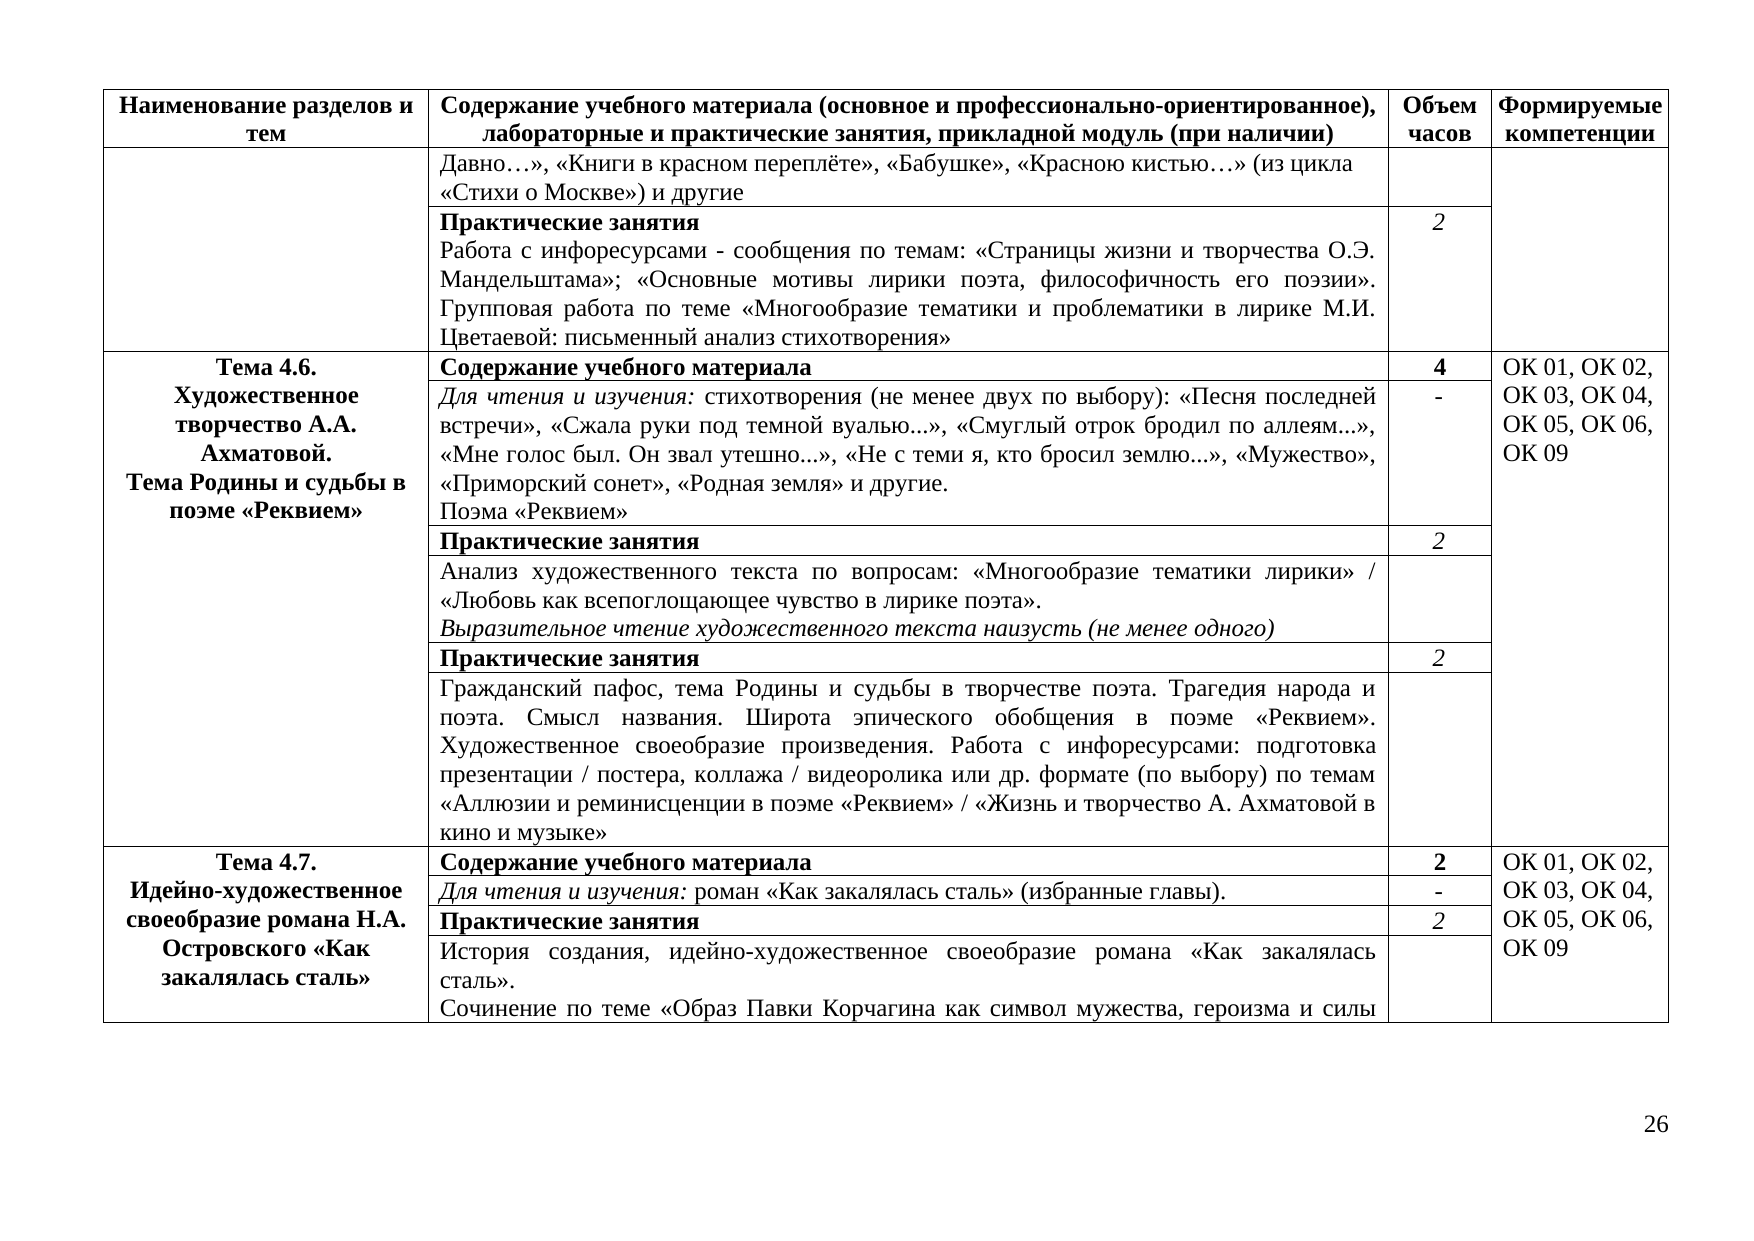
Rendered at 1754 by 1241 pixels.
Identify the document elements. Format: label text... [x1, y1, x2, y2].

table_header Содержание учебного материала (основное и профессионально-ориентированное), лабораторные и практические занятия, прикладной модуль (при наличии) [429, 90, 1388, 147]
table_cell Практические занятия [429, 906, 1388, 935]
table_cell [1389, 673, 1491, 846]
table_cell 2 [1389, 207, 1491, 351]
table_cell ОК 01, ОК 02, ОК 03, ОК 04, ОК 05, ОК 06, ОК 09 [1492, 847, 1668, 1022]
table_cell ОК 01, ОК 02, ОК 03, ОК 04, ОК 05, ОК 06, ОК 09 [1492, 352, 1668, 846]
table_cell 2 [1389, 906, 1491, 935]
table_cell - [1389, 381, 1491, 525]
table_cell Тема 4.7. Идейно-художественное своеобразие романа Н.А. Островского «Как закалялась сталь» [104, 847, 428, 1022]
table_cell 2 [1389, 526, 1491, 555]
table_header Формируемые компетенции [1492, 90, 1668, 147]
table_cell [1389, 936, 1491, 1022]
table_header Объем часов [1389, 90, 1491, 147]
table_cell Анализ художественного текста по вопросам: «Многообразие тематики лирики» / «Любовь как всепоглощающее чувство в лирике поэта». Выразительное чтение художественного текста наизусть (не менее одного) [429, 556, 1388, 642]
table_cell Для чтения и изучения: стихотворения (не менее двух по выбору): «Песня последней встречи», «Сжала руки под темной вуалью...», «Смуглый отрок бродил по аллеям...», «Мне голос был. Он звал утешно...», «Не с теми я, кто бросил землю...», «Мужество», «Приморский сонет», «Родная земля» и другие. Поэма «Реквием» [429, 381, 1388, 525]
table_cell 4 [1389, 352, 1491, 380]
table_cell Тема 4.6. Художественное творчество А.А. Ахматовой. Тема Родины и судьбы в поэме «Реквием» [104, 352, 428, 846]
table_cell Гражданский пафос, тема Родины и судьбы в творчестве поэта. Трагедия народа и поэта. Смысл названия. Широта эпического обобщения в поэме «Реквием». Художественное своеобразие произведения. Работа с инфоресурсами: подготовка презентации / постера, коллажа / видеоролика или др. формате (по выбору) по темам «Аллюзии и реминисценции в поэме «Реквием» / «Жизнь и творчество А. Ахматовой в кино и музыке» [429, 673, 1388, 846]
table_cell [1389, 556, 1491, 642]
table_cell Практические занятия Работа с инфоресурсами - сообщения по темам: «Страницы жизни и творчества О.Э. Мандельштама»; «Основные мотивы лирики поэта, философичность его поэзии». Групповая работа по теме «Многообразие тематики и проблематики в лирике М.И. Цветаевой: письменный анализ стихотворения» [429, 207, 1388, 351]
table_cell 2 [1389, 847, 1491, 875]
table_cell Практические занятия [429, 526, 1388, 555]
table_header Наименование разделов и тем [104, 90, 428, 147]
table_cell - [1389, 876, 1491, 905]
table_cell Содержание учебного материала [429, 352, 1388, 380]
table_cell Содержание учебного материала [429, 847, 1388, 875]
table_cell 2 [1389, 643, 1491, 672]
table_cell Для чтения и изучения: роман «Как закалялась сталь» (избранные главы). [429, 876, 1388, 905]
table_cell - [1389, 148, 1491, 206]
table_cell Практические занятия [429, 643, 1388, 672]
